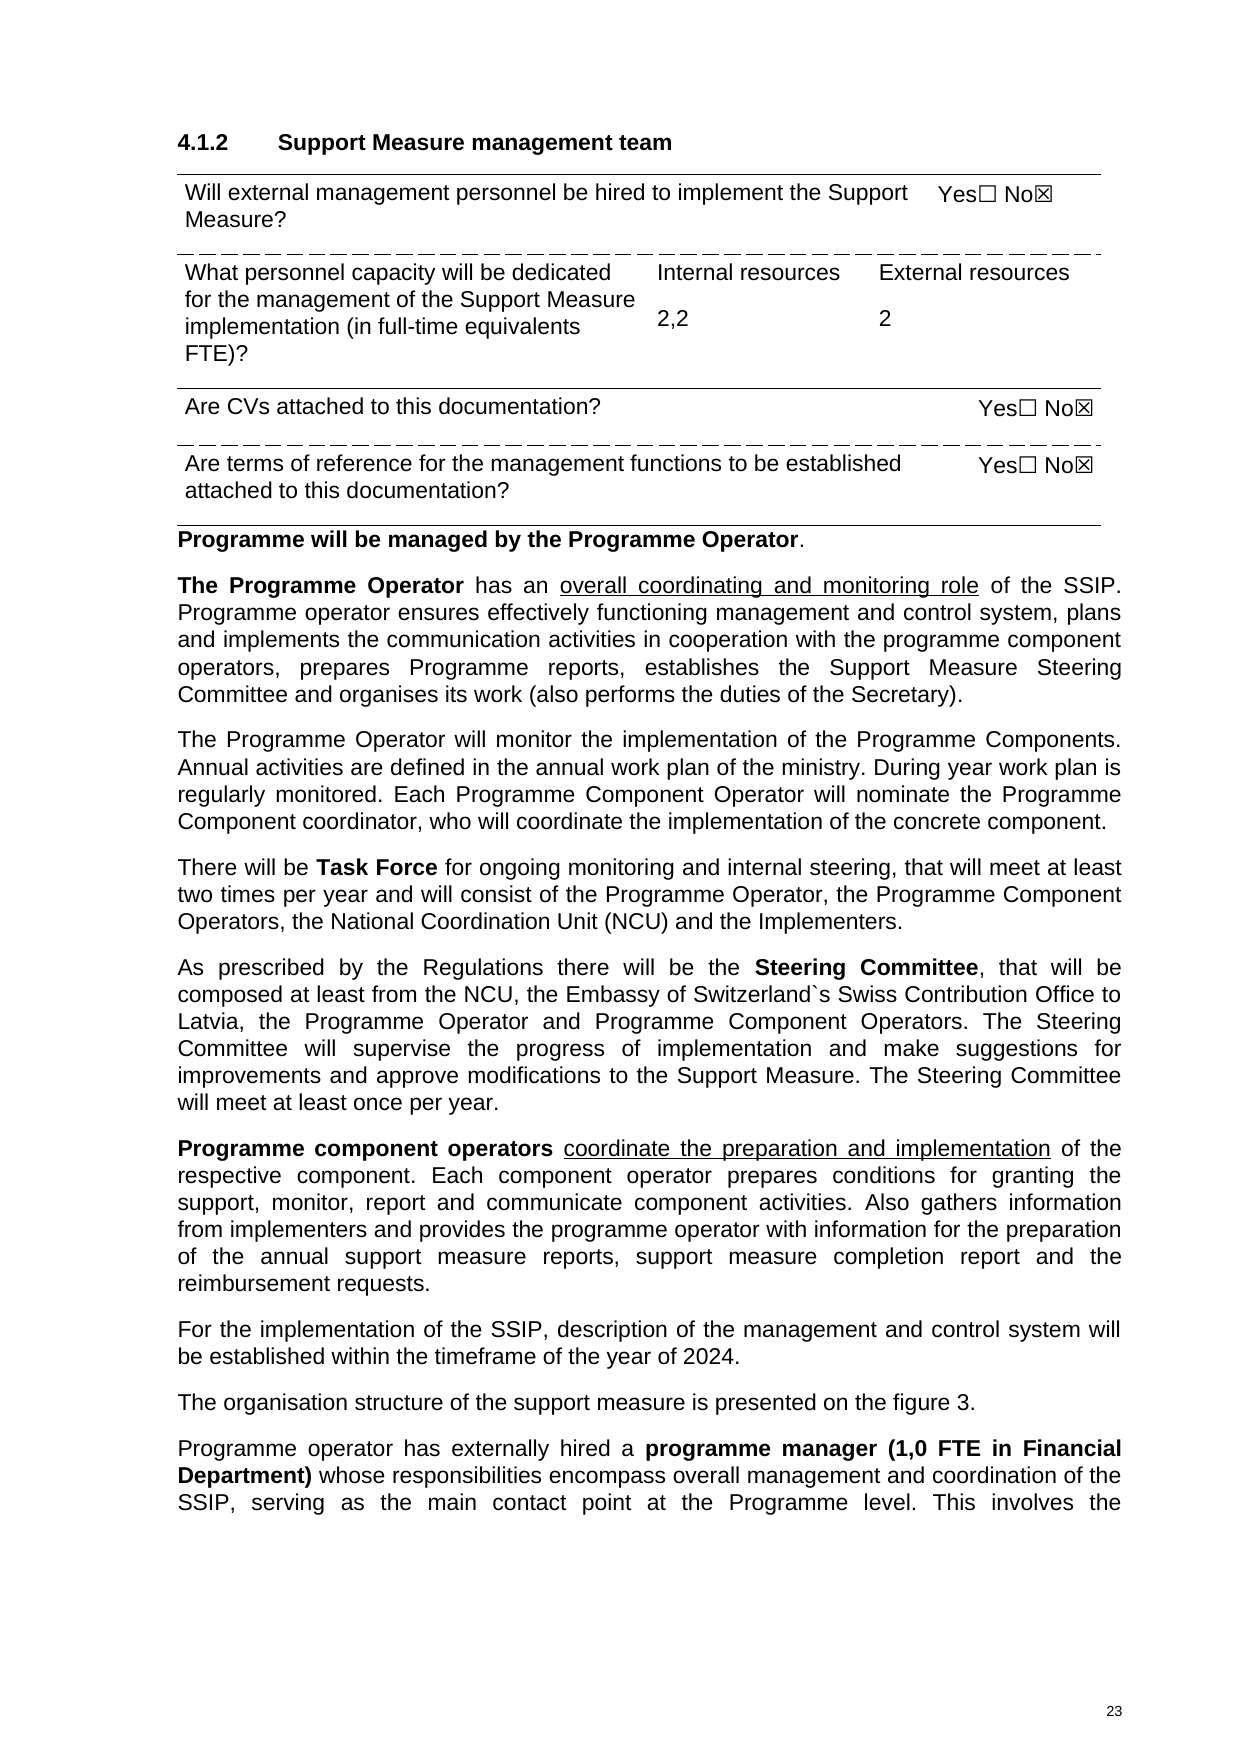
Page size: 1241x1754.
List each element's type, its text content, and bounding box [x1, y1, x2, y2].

table_cell What personnel capacity will be dedicated for the management of the Support Measure implementation (in full-time equivalents FTE)? [177, 254, 649, 388]
table_cell Yes No [915, 445, 1101, 525]
table_cell Are CVs attached to this documentation? [177, 389, 915, 445]
text For the implementation of the SSIP, description of the management and control system will be established within the timeframe of the year of 2024. [177, 1315, 1122, 1369]
text The organisation structure of the support measure is presented on the figure 3. [177, 1388, 1122, 1415]
table_cell Are terms of reference for the management functions to be established attached to this documentation? [177, 445, 915, 525]
table_cell Internal resources 2,2 [650, 254, 871, 388]
text As prescribed by the Regulations there will be the Steering Committee, that will be composed at least from the NCU, the Embassy of Switzerland`s Swiss Contribution Office to Latvia, the Programme Operator and Programme Component Operators. The Steering Committee will supervise the progress of implementation and make suggestions for improvements and approve modifications to the Support Measure. The Steering Committee will meet at least once per year. [177, 953, 1122, 1115]
text The Programme Operator will monitor the implementation of the Programme Components. Annual activities are defined in the annual work plan of the ministry. During year work plan is regularly monitored. Each Programme Component Operator will nominate the Programme Component coordinator, who will coordinate the implementation of the concrete component. [177, 726, 1122, 834]
table_header Yes No [930, 175, 1101, 254]
table_cell External resources 2 [871, 254, 1101, 388]
text There will be Task Force for ongoing monitoring and internal steering, that will meet at least two times per year and will consist of the Programme Operator, the Programme Component Operators, the National Coordination Unit (NCU) and the Implementers. [177, 853, 1122, 934]
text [177, 1434, 1122, 1515]
text Programme component operators coordinate the preparation and implementation of the respective component. Each component operator prepares conditions for granting the support, monitor, report and communicate component activities. Also gathers information from implementers and provides the programme operator with information for the preparation of the annual support measure reports, support measure completion report and the reimbursement requests. [177, 1134, 1122, 1297]
table_header Will external management personnel be hired to implement the Support Measure? [177, 175, 930, 254]
text The Programme Operator has an overall coordinating and monitoring role of the SSIP. Programme operator ensures effectively functioning management and control system, plans and implements the communication activities in cooperation with the programme component operators, prepares Programme reports, establishes the Support Measure Steering Committee and organises its work (also performs the duties of the Secretary). [177, 572, 1122, 707]
subtitle Support Measure management team [177, 128, 1122, 156]
text Programme will be managed by the Programme Operator. [177, 526, 1122, 553]
table_cell Yes No [915, 389, 1101, 445]
